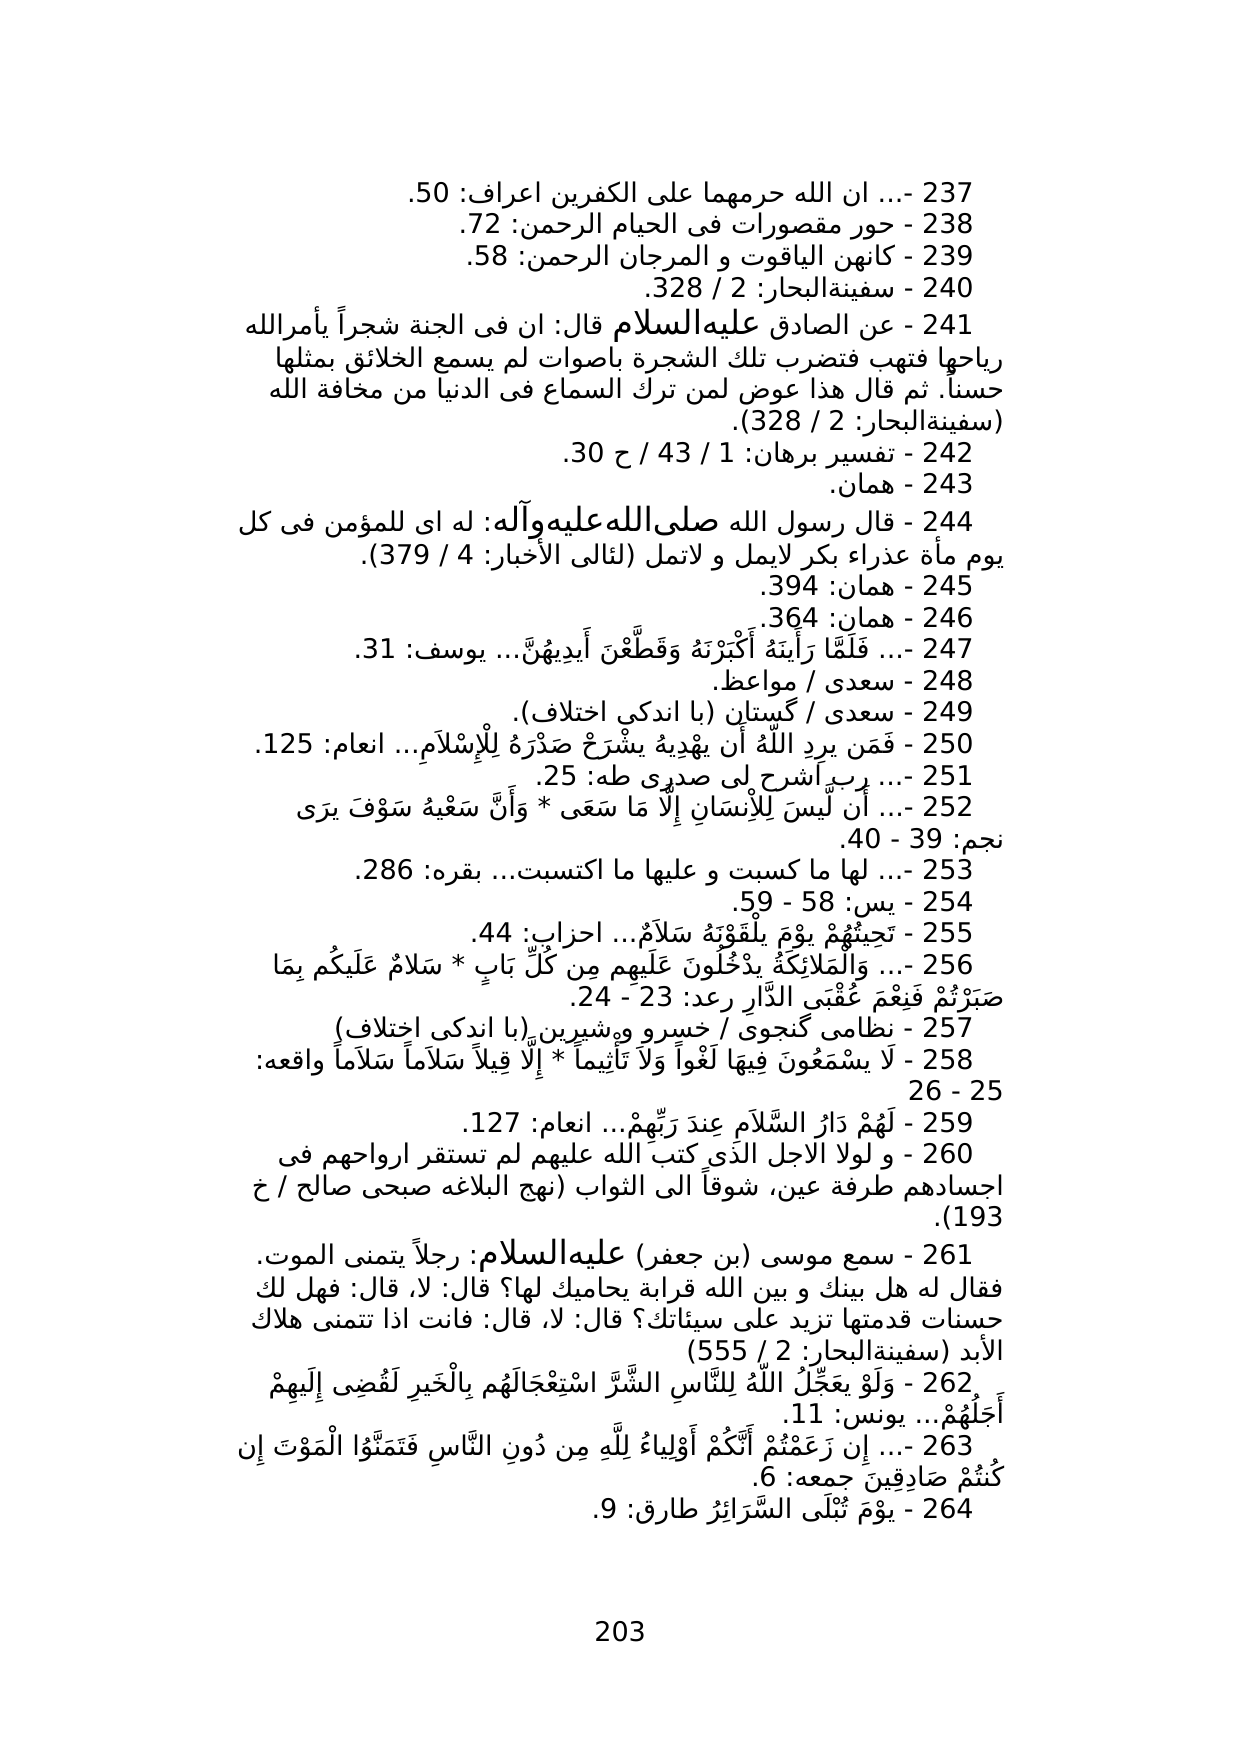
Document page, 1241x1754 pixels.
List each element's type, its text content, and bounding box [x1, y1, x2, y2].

text 244 - قال رسول الله صلى‌الله‌عليه‌وآله: له اى للمؤمن فى كل یوم مأة عذراء بكر لایمل و لاتمل (لئالى الأخبار: 4 / 379). [236, 500, 1004, 571]
text 249 - سعدى / گستان (با اندكى اختلاف). [236, 697, 1004, 728]
text 256 -... وَالْمَلائِكَةُ یدْخُلُونَ عَلَیهِم مِن كُلِّ بَابٍ * سَلامٌ عَلَیكُم بِمَا صَبَرْتُمْ فَنِعْمَ عُقْبَى الدَّارِ رعد: 23 - 24. [236, 949, 1004, 1012]
text 263 -... إِن زَعَمْتُمْ أَنَّكُمْ أَوْلِیاءُ لِلَّهِ مِن دُونِ النَّاسِ فَتَمَنَّوُا الْمَوْتَ إِن كُنتُمْ صَادِقِینَ جمعه: 6. [236, 1430, 1004, 1493]
text 252 -... أَن لَّیسَ لِلاِْنسَانِ إِلَّا مَا سَعَى * وَأَنَّ سَعْیهُ سَوْفَ یرَى نجم: 39 - 40. [236, 791, 1004, 854]
text 261 - سمع موسى (بن جعفر) علیه‌السلام: رجلاً یتمنى الموت. فقال له هل بینك و بین الله قرابة یحامیك لها؟ قال: لا، قال: فهل لك حسنات قدمتها تزید على سیئاتك؟ قال: لا، قال: فانت اذا تتمنى هلاك الأبد (سفینةالبحار: 2 / 555) [236, 1233, 1004, 1367]
text 240 - سفینةالبحار: 2 / 328. [236, 272, 1004, 303]
text 257 - نظامى گنجوى / خسرو و شیرین (با اندكى اختلاف) [236, 1012, 1004, 1044]
text 262 - وَلَوْ یعَجِّلُ اللّهُ لِلنَّاسِ الشَّرَّ اسْتِعْجَالَهُم بِالْخَیرِ لَقُضِی إِلَیهِمْ أَجَلُهُمْ... یونس: 11. [236, 1367, 1004, 1430]
text 258 - لَا یسْمَعُونَ فِیهَا لَغْواً وَلاَ تَأْثِیماً * إِلَّا قِیلاً سَلاَماً سَلاَماً واقعه: 25 - 26 [236, 1044, 1004, 1107]
text 251 -... رب اشرح لى صدرى طه: 25. [236, 760, 1004, 791]
text 242 - تفسیر برهان: 1 / 43 / ح 30. [236, 437, 1004, 468]
text 247 -... فَلَمَّا رَأَینَهُ أَكْبَرْنَهُ وَقَطَّعْنَ أَیدِیهُنَّ... یوسف: 31. [236, 634, 1004, 665]
text 241 - عن الصادق علیه‌السلام قال: ان فى الجنة شجراً یأمرالله ریاحها فتهب فتضرب تلك الشجرة باصوات لم یسمع الخلائق بمثلها حسناً. ثم قال هذا عوض لمن ترك السماع فى الدنیا من مخافة الله (سفینةالبحار: 2 / 328). [236, 303, 1004, 437]
text 239 - كانهن الیاقوت و المرجان الرحمن: 58. [236, 240, 1004, 272]
text 248 - سعدى / مواعظ. [236, 665, 1004, 697]
text 253 -... لها ما كسبت و علیها ما اكتسبت... بقره: 286. [236, 854, 1004, 886]
text 264 - یوْمَ تُبْلَى السَّرَائِرُ طارق: 9. [236, 1493, 1004, 1525]
text 237 -... ان الله حرمهما على الكفرین اعراف: 50. [236, 177, 1004, 209]
text 238 - حور مقصورات فى الحیام الرحمن: 72. [236, 209, 1004, 240]
text 255 - تَحِیتُهُمْ یوْمَ یلْقَوْنَهُ سَلاَمٌ... احزاب: 44. [236, 918, 1004, 949]
text 259 - لَهُمْ دَارُ السَّلاَمِ عِندَ رَبِّهِمْ... انعام: 127. [236, 1107, 1004, 1139]
text 243 - همان. [236, 468, 1004, 500]
text 245 - همان: 394. [236, 571, 1004, 602]
text 250 - فَمَن یرِدِ اللّهُ أَن یهْدِیهُ یشْرَحْ صَدْرَهُ لِلْإِسْلاَمِ... انعام: 125. [236, 728, 1004, 760]
text 260 - و لولا الاجل الذى كتب الله علیهم لم تستقر ارواحهم فى اجسادهم طرفة عین، شوقاً الى الثواب (نهج البلاغه صبحى صالح / خ 193). [236, 1139, 1004, 1233]
text 246 - همان: 364. [236, 602, 1004, 634]
text 254 - یس: 58 - 59. [236, 886, 1004, 918]
